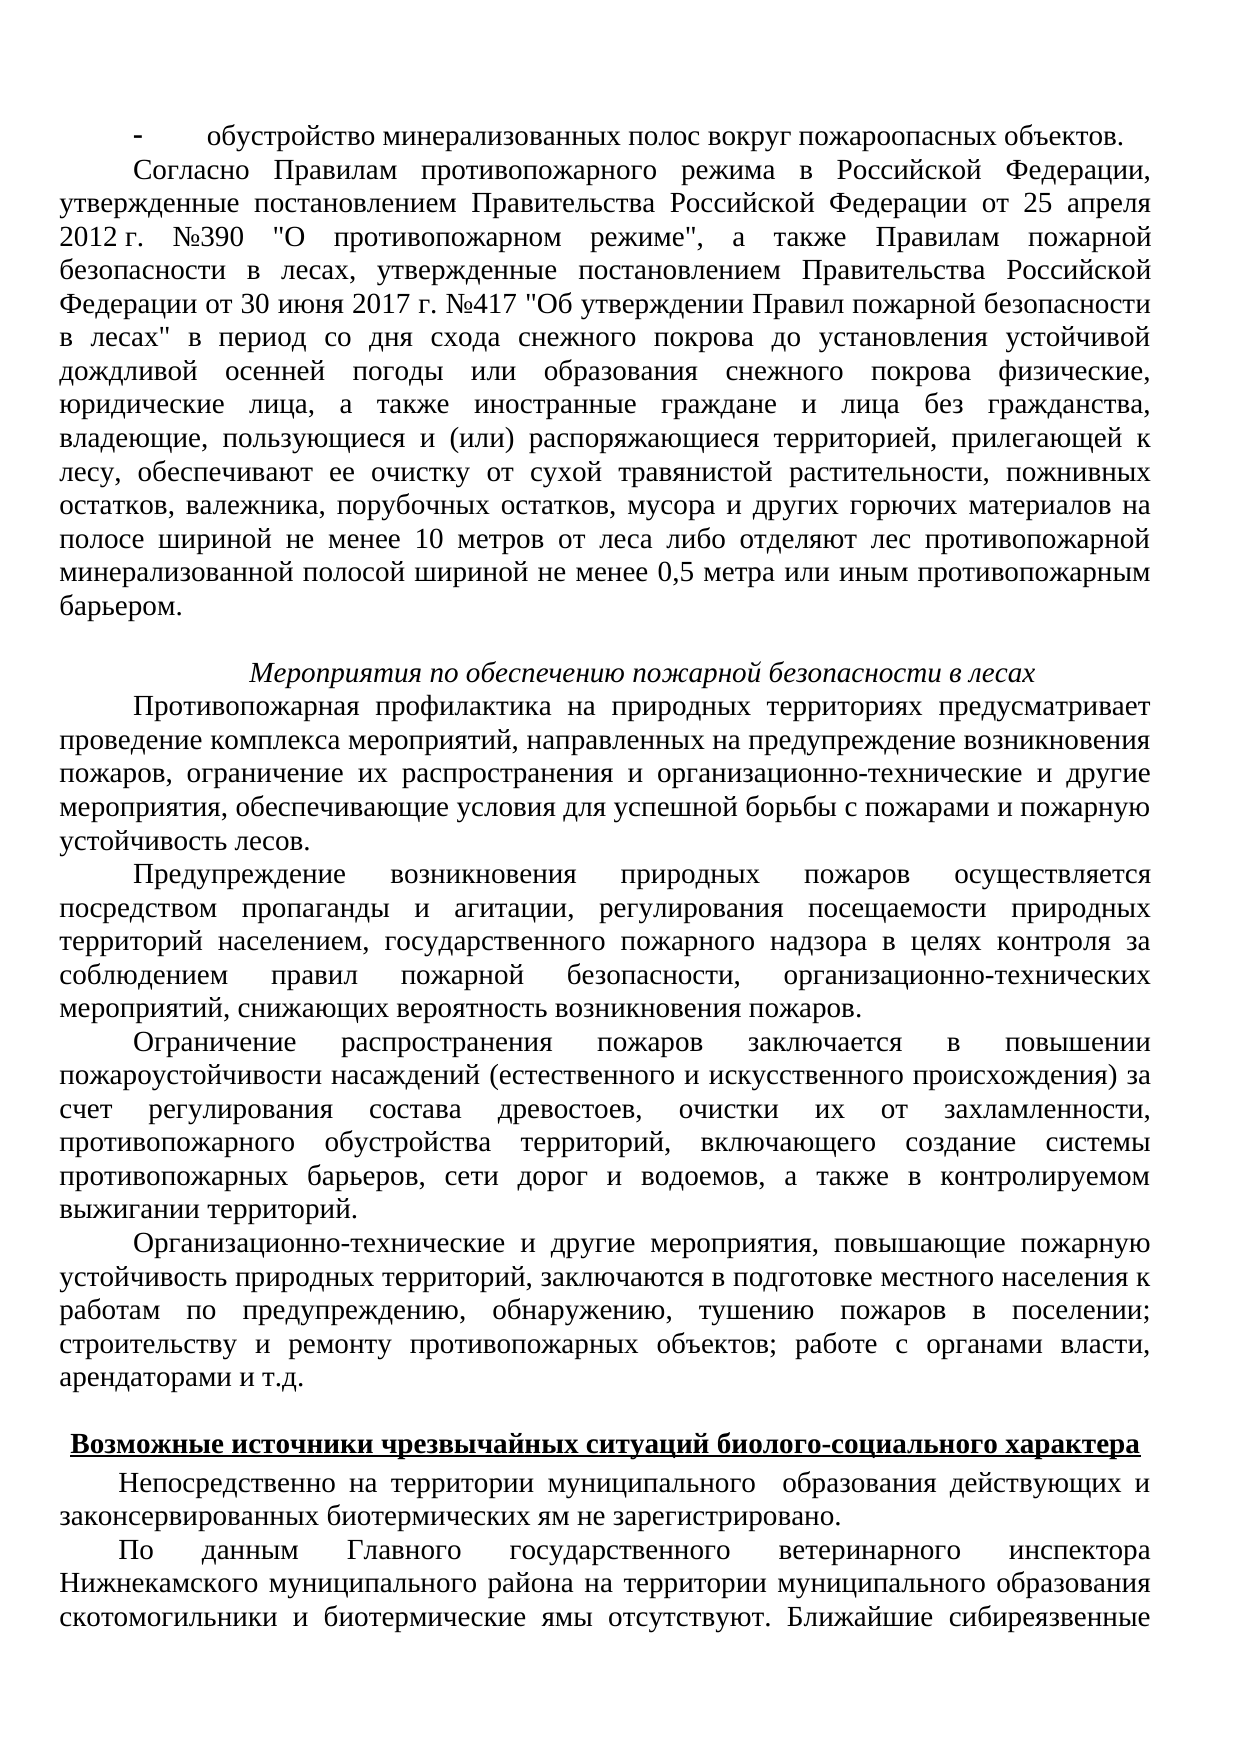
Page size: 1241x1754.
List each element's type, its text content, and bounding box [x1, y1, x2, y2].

text Возможные источники чрезвычайных ситуаций биолого-социального характера [59, 1426, 1152, 1460]
text Непосредственно на территории муниципального образования действующих и законсервированных биотермических ям не зарегистрировано. [59, 1465, 1152, 1532]
text Предупреждение возникновения природных пожаров осуществляется посредством пропаганды и агитации, регулирования посещаемости природных территорий населением, государственного пожарного надзора в целях контроля за соблюдением правил пожарной безопасности, организационно-технических мероприятий, снижающих вероятность возникновения пожаров. [59, 856, 1152, 1024]
list обустройство минерализованных полос вокруг пожароопасных объектов. [59, 118, 1152, 152]
text Мероприятия по обеспечению пожарной безопасности в лесах [59, 655, 1152, 688]
text Организационно-технические и другие мероприятия, повышающие пожарную устойчивость природных территорий, заключаются в подготовке местного населения к работам по предупреждению, обнаружению, тушению пожаров в поселении; строительству и ремонту противопожарных объектов; работе с органами власти, арендаторами и т.д. [59, 1225, 1152, 1393]
text Противопожарная профилактика на природных территориях предусматривает проведение комплекса мероприятий, направленных на предупреждение возникновения пожаров, ограничение их распространения и организационно-технические и другие мероприятия, обеспечивающие условия для успешной борьбы с пожарами и пожарную устойчивость лесов. [59, 688, 1152, 856]
text Ограничение распространения пожаров заключается в повышении пожароустойчивости насаждений (естественного и искусственного происхождения) за счет регулирования состава древостоев, очистки их от захламленности, противопожарного обустройства территорий, включающего создание системы противопожарных барьеров, сети дорог и водоемов, а также в контролируемом выжигании территорий. [59, 1024, 1152, 1225]
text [59, 1532, 1152, 1633]
text Согласно Правилам противопожарного режима в Российской Федерации, утвержденные постановлением Правительства Российской Федерации от 25 апреля 2012 г. №390 "О противопожарном режиме", а также Правилам пожарной безопасности в лесах, утвержденные постановлением Правительства Российской Федерации от 30 июня 2017 г. №417 "Об утверждении Правил пожарной безопасности в лесах" в период со дня схода снежного покрова до установления устойчивой дождливой осенней погоды или образования снежного покрова физические, юридические лица, а также иностранные граждане и лица без гражданства, владеющие, пользующиеся и (или) распоряжающиеся территорией, прилегающей к лесу, обеспечивают ее очистку от сухой травянистой растительности, пожнивных остатков, валежника, порубочных остатков, мусора и других горючих материалов на полосе шириной не менее 10 метров от леса либо отделяют лес противопожарной минерализованной полосой шириной не менее 0,5 метра или иным противопожарным барьером. [59, 152, 1152, 621]
